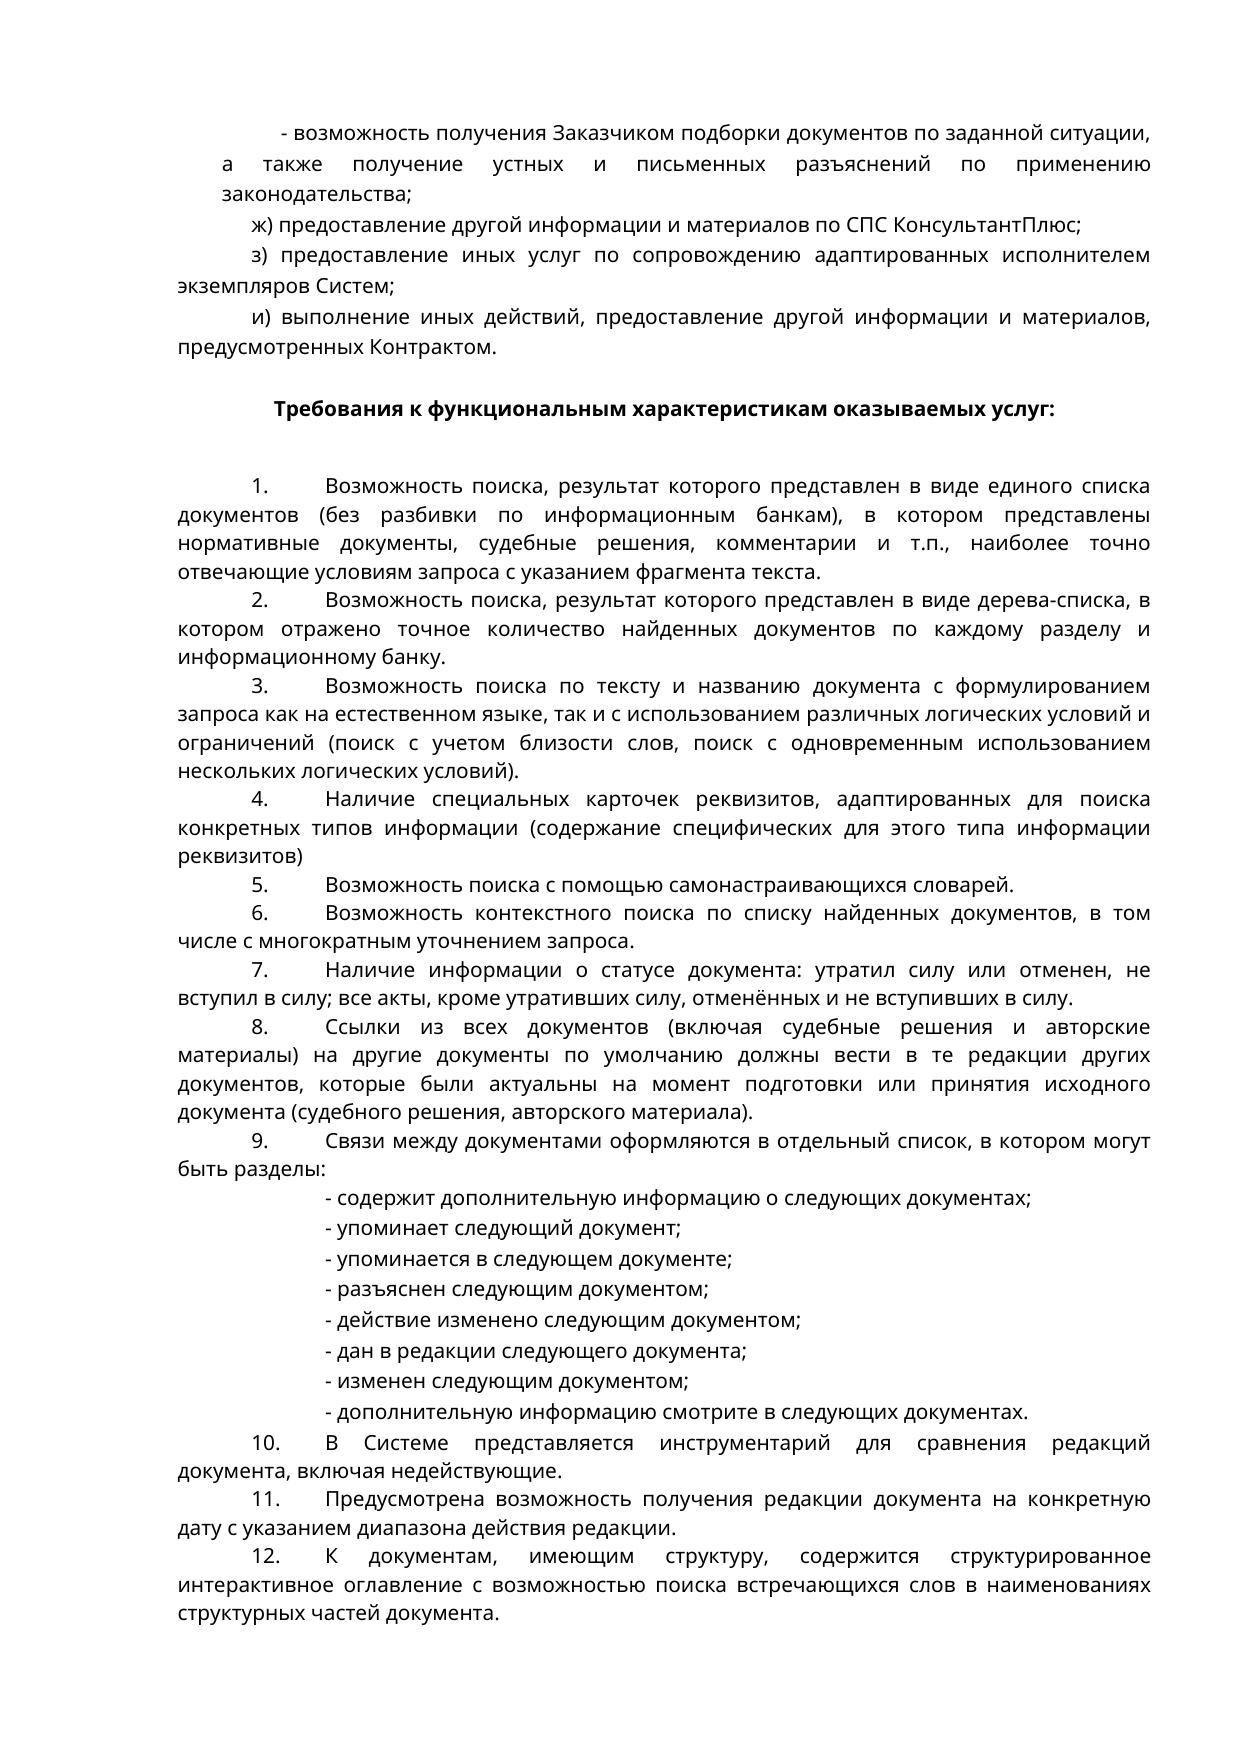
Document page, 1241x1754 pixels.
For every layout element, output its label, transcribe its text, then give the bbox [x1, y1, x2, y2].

text и) выполнение иных действий, предоставление другой информации и материалов, предусмотренных Контрактом. [177, 302, 1152, 361]
list Наличие специальных карточек реквизитов, адаптированных для поиска конкретных типов информации (содержание специфических для этого типа информации реквизитов) [177, 784, 1152, 870]
list Возможность поиска, результат которого представлен в виде единого списка документов (без разбивки по информационным банкам), в котором представлены нормативные документы, судебные решения, комментарии и т.п., наиболее точно отвечающие условиям запроса с указанием фрагмента текста. [177, 472, 1152, 585]
text з) предоставление иных услуг по сопровождению адаптированных исполнителем экземпляров Систем; [177, 241, 1152, 300]
list Предусмотрена возможность получения редакции документа на конкретную дату с указанием диапазона действия редакции. [177, 1484, 1152, 1541]
list Ссылки из всех документов (включая судебные решения и авторские материалы) на другие документы по умолчанию должны вести в те редакции других документов, которые были актуальны на момент подготовки или принятия исходного документа (судебного решения, авторского материала). [177, 1012, 1152, 1126]
list В Системе представляется инструментарий для сравнения редакций документа, включая недействующие. [177, 1428, 1152, 1484]
text - разъяснен следующим документом; [325, 1274, 1152, 1303]
list Возможность контекстного поиска по списку найденных документов, в том числе с многократным уточнением запроса. [177, 898, 1152, 955]
list К документам, имеющим структуру, содержится структурированное интерактивное оглавление с возможностью поиска встречающихся слов в наименованиях структурных частей документа. [177, 1541, 1152, 1627]
text ж) предоставление другой информации и материалов по СПС КонсультантПлюс; [177, 210, 1152, 238]
list Возможность поиска с помощью самонастраивающихся словарей. [177, 870, 1152, 898]
text - упоминает следующий документ; [325, 1213, 1152, 1242]
list Наличие информации о статусе документа: утратил силу или отменен, не вступил в силу; все акты, кроме утративших силу, отменённых и не вступивших в силу. [177, 955, 1152, 1012]
text - возможность получения Заказчиком подборки документов по заданной ситуации, а также получение устных и письменных разъяснений по применению законодательства; [222, 118, 1152, 208]
list Связи между документами оформляются в отдельный список, в котором могут быть разделы: [177, 1126, 1152, 1183]
text - дополнительную информацию смотрите в следующих документах. [325, 1397, 1152, 1425]
text - действие изменено следующим документом; [325, 1305, 1152, 1333]
text - упоминается в следующем документе; [325, 1244, 1152, 1272]
list Возможность поиска, результат которого представлен в виде дерева-списка, в котором отражено точное количество найденных документов по каждому разделу и информационному банку. [177, 585, 1152, 671]
list Возможность поиска по тексту и названию документа с формулированием запроса как на естественном языке, так и с использованием различных логических условий и ограничений (поиск с учетом близости слов, поиск с одновременным использованием нескольких логических условий). [177, 671, 1152, 784]
text - дан в редакции следующего документа; [325, 1336, 1152, 1364]
text - изменен следующим документом; [325, 1366, 1152, 1395]
text - содержит дополнительную информацию о следующих документах; [325, 1183, 1152, 1211]
text Требования к функциональным характеристикам оказываемых услуг: [177, 394, 1152, 422]
